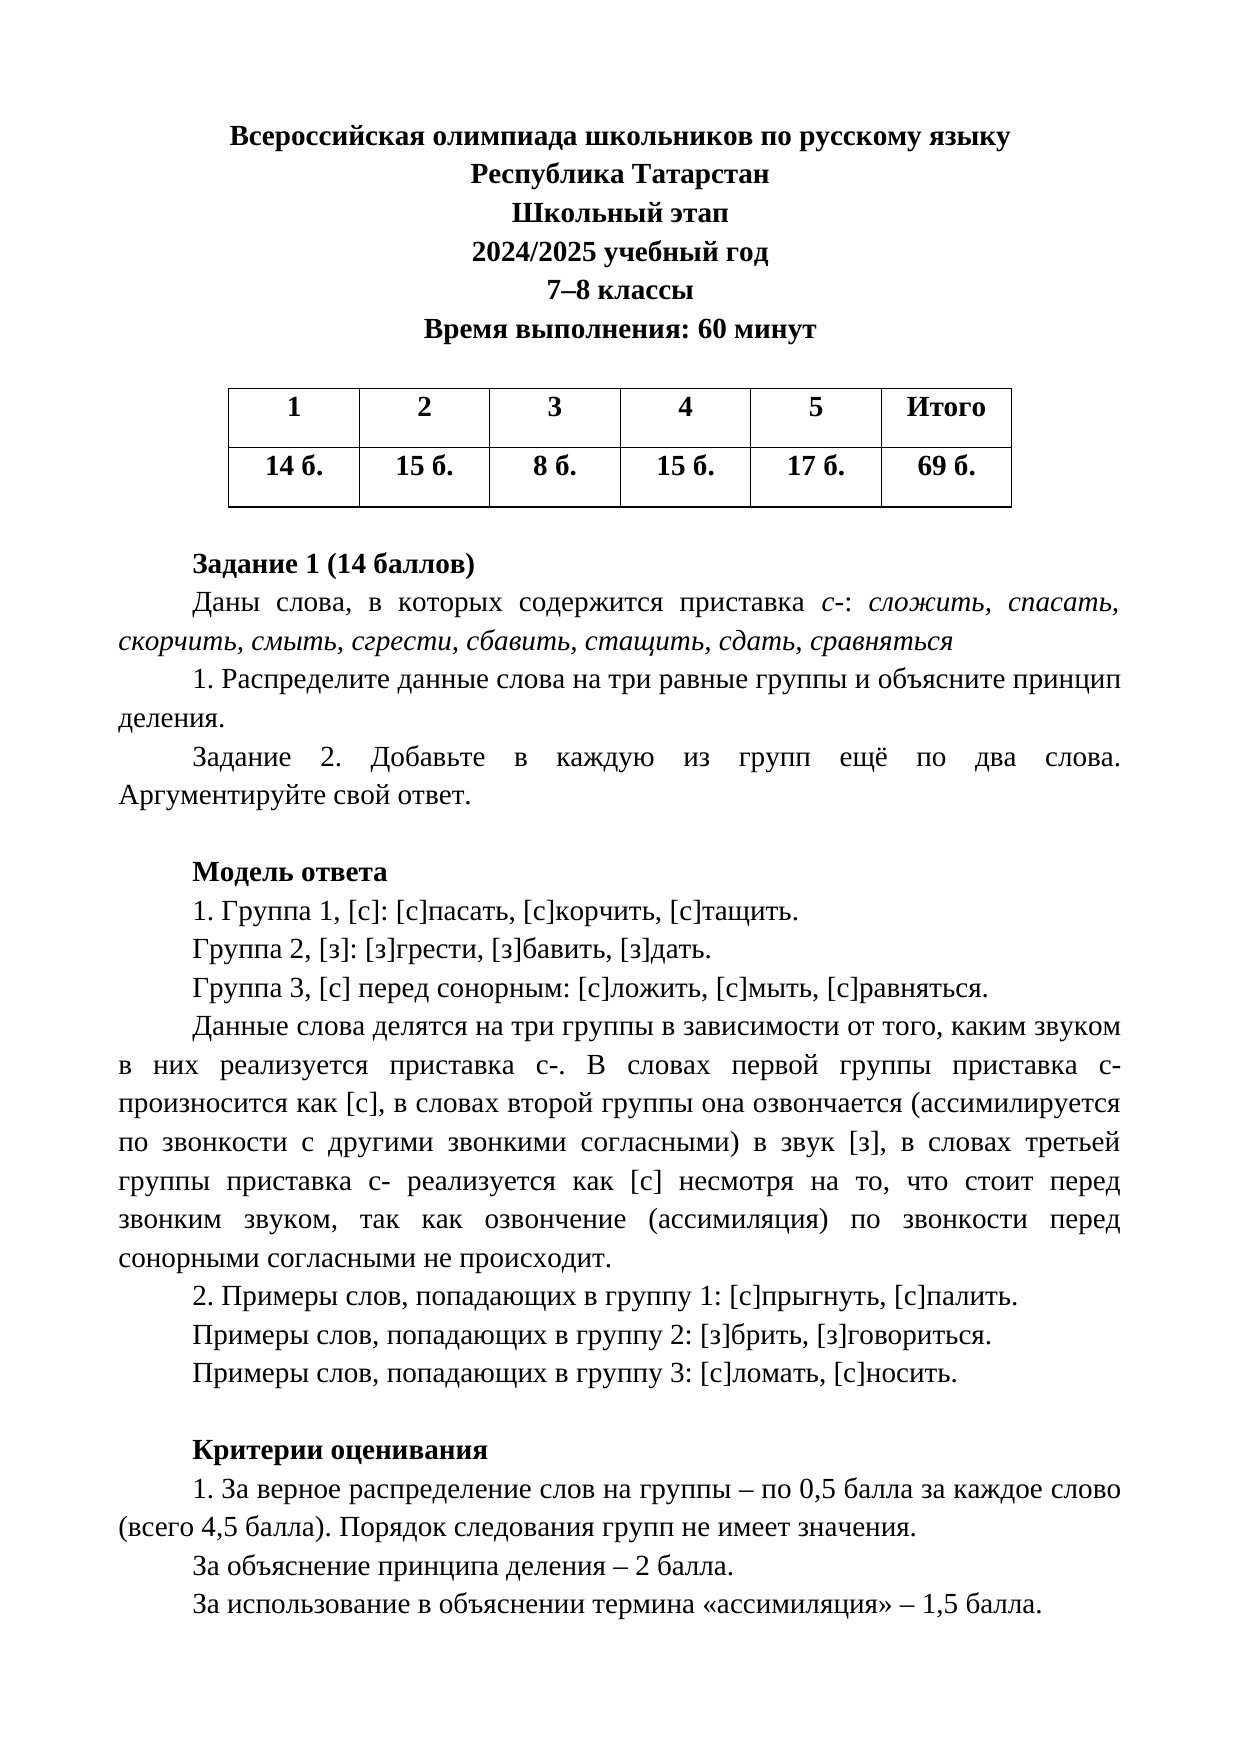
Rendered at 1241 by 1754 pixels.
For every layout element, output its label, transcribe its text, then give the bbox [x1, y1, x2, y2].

text 7–8 классы [118, 272, 1122, 306]
text Модель ответа [118, 854, 1122, 888]
table_cell 17 б. [751, 448, 881, 506]
table_cell 8 б. [490, 448, 620, 506]
text Примеры слов, попадающих в группу 3: [с]ломать, [с]носить. [118, 1355, 1122, 1389]
text 1. За верное распределение слов на группы – по 0,5 балла за каждое слово (всего 4,5 балла). Порядок следования групп не имеет значения. [118, 1471, 1122, 1543]
table_header Итого [882, 389, 1011, 447]
text 1. Группа 1, [с]: [с]пасать, [с]корчить, [с]тащить. [118, 893, 1122, 926]
table_cell 15 б. [621, 448, 750, 506]
text Всероссийская олимпиада школьников по русскому языку [118, 118, 1122, 152]
table_cell 15 б. [360, 448, 489, 506]
text За использование в объяснении термина «ассимиляция» – 1,5 балла. [118, 1587, 1122, 1620]
text 2024/2025 учебный год [118, 234, 1122, 267]
table_cell 14 б. [229, 448, 359, 506]
text За объяснение принципа деления – 2 балла. [118, 1548, 1122, 1582]
text 2. Примеры слов, попадающих в группу 1: [с]прыгнуть, [с]палить. [118, 1278, 1122, 1312]
text 1. Распределите данные слова на три равные группы и объясните принцип деления. [118, 662, 1122, 734]
text Задание 2. Добавьте в каждую из групп ещё по два слова. Аргументируйте свой ответ. [118, 739, 1122, 811]
text Группа 3, [с] перед сонорным: [с]ложить, [с]мыть, [с]равняться. [118, 970, 1122, 1003]
text Школьный этап [118, 195, 1122, 229]
text Критерии оценивания [118, 1432, 1122, 1466]
text Задание 1 (14 баллов) [118, 546, 1122, 579]
text Данные слова делятся на три группы в зависимости от того, каким звуком в них реализуется приставка с-. В словах первой группы приставка с- произносится как [с], в словах второй группы она озвончается (ассимилируется по звонкости с другими звонкими согласными) в звук [з], в словах третьей группы приставка с- реализуется как [с] несмотря на то, что стоит перед звонким звуком, так как озвончение (ассимиляция) по звонкости перед сонорными согласными не происходит. [118, 1008, 1122, 1273]
table_header 1 [229, 389, 359, 447]
text Примеры слов, попадающих в группу 2: [з]брить, [з]говориться. [118, 1317, 1122, 1350]
text Даны слова, в которых содержится приставка с-: сложить, спасать, скорчить, смыть, сгрести, сбавить, стащить, сдать, сравняться [118, 584, 1122, 657]
table_cell 69 б. [882, 448, 1011, 506]
text Группа 2, [з]: [з]грести, [з]бавить, [з]дать. [118, 931, 1122, 965]
text Республика Татарстан [118, 157, 1122, 190]
table_header 4 [621, 389, 750, 447]
table_header 3 [490, 389, 620, 447]
table_header 2 [360, 389, 489, 447]
text Время выполнения: 60 минут [118, 311, 1122, 344]
table_header 5 [751, 389, 881, 447]
